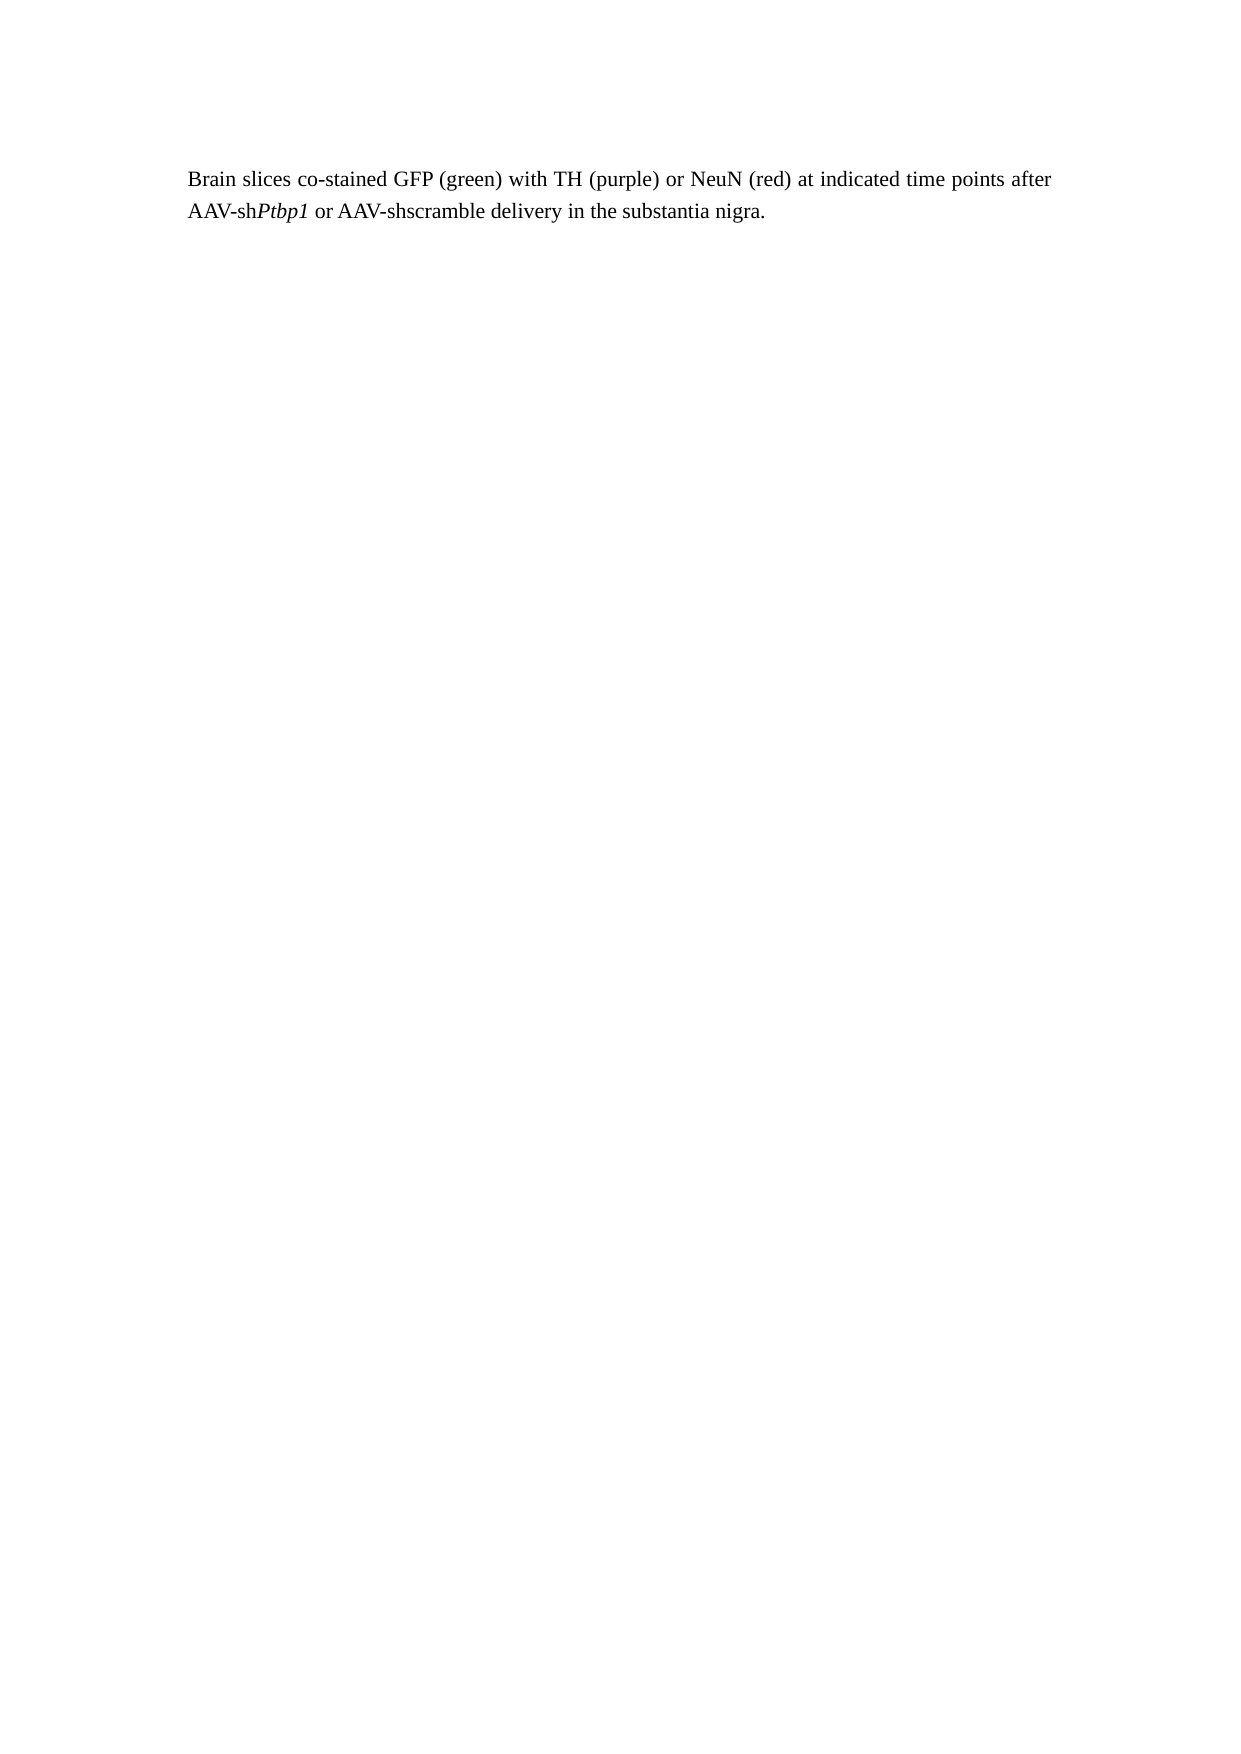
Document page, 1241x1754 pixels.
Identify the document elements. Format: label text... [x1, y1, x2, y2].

text Brain slices co-stained GFP (green) with TH (purple) or NeuN (red) at indicated time points after AAV-shPtbp1 or AAV-shscramble delivery in the substantia nigra. [187, 162, 1053, 227]
